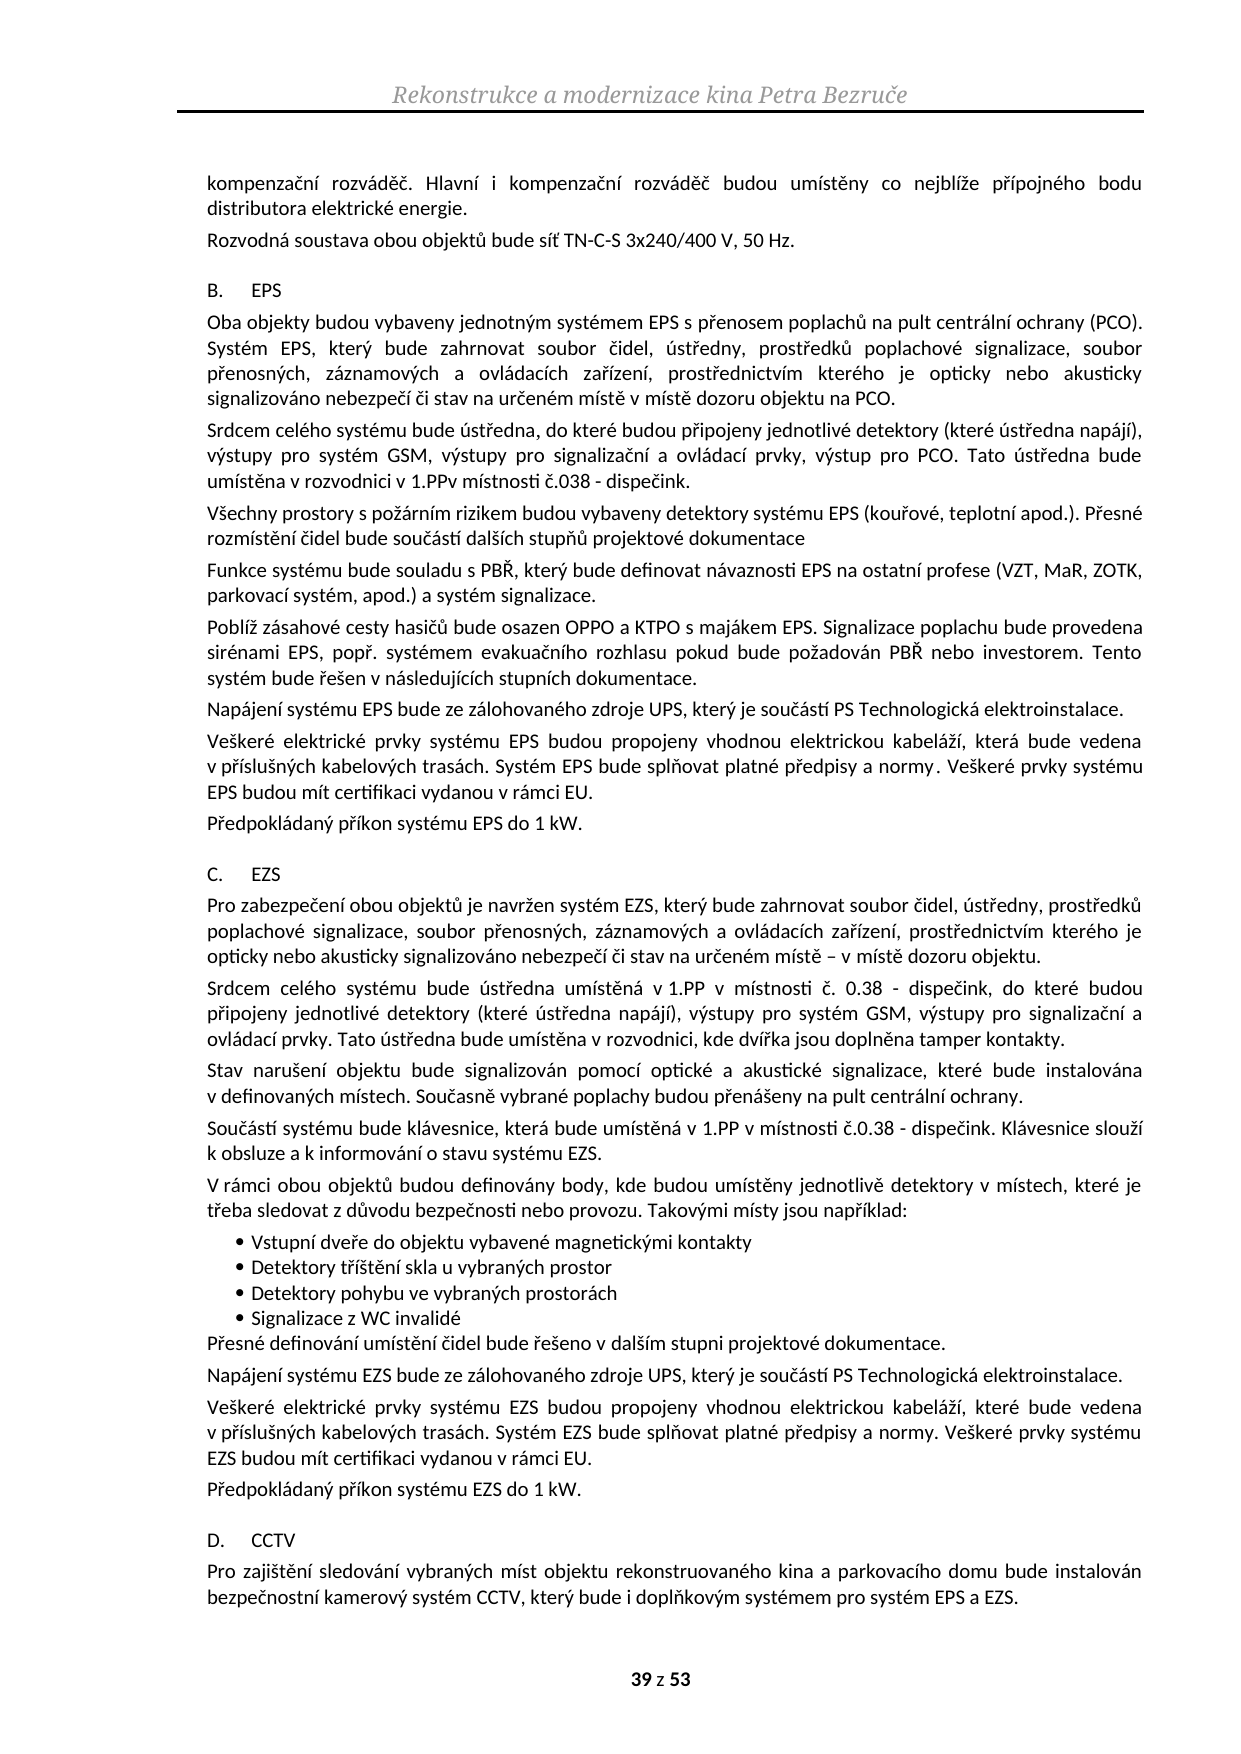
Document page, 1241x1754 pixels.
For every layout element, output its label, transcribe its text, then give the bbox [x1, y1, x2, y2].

text Pro zabezpečení obou objektů je navržen systém EZS, který bude zahrnovat soubor čidel, ústředny, prostředků poplachové signalizace, soubor přenosných, záznamových a ovládacích zařízení, prostřednictvím kterého je opticky nebo akusticky signalizováno nebezpečí či stav na určeném místě – v místě dozoru objektu. [207, 893, 1144, 969]
text Všechny prostory s požárním rizikem budou vybaveny detektory systému EPS (kouřové, teplotní apod.). Přesné rozmístění čidel bude součástí dalších stupňů projektové dokumentace [207, 500, 1144, 551]
text Signalizace z WC invalidé [236, 1305, 1144, 1331]
text Funkce systému bude souladu s PBŘ, který bude definovat návaznosti EPS na ostatní profese (VZT, MaR, ZOTK, parkovací systém, apod.) a systém signalizace. [207, 557, 1144, 608]
text Veškeré elektrické prvky systému EPS budou propojeny vhodnou elektrickou kabeláží, která bude vedena v příslušných kabelových trasách. Systém EPS bude splňovat platné předpisy a normy. Veškeré prvky systému EPS budou mít certifikaci vydanou v rámci EU. [207, 728, 1144, 804]
text Předpokládaný příkon systému EPS do 1 kW. [207, 811, 1144, 836]
text Vstupní dveře do objektu vybavené magnetickými kontakty [236, 1229, 1144, 1254]
text Předpokládaný příkon systému EZS do 1 kW. [207, 1476, 1144, 1502]
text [207, 170, 1144, 221]
text Součástí systému bude klávesnice, která bude umístěná v 1.PP v místnosti č.0.38 - dispečink. Klávesnice slouží k obsluze a k informování o stavu systému EZS. [207, 1115, 1144, 1166]
text Stav narušení objektu bude signalizován pomocí optické a akustické signalizace, které bude instalována v definovaných místech. Současně vybrané poplachy budou přenášeny na pult centrální ochrany. [207, 1058, 1144, 1108]
text Detektory pohybu ve vybraných prostorách [236, 1280, 1144, 1305]
text V rámci obou objektů budou definovány body, kde budou umístěny jednotlivě detektory v místech, které je třeba sledovat z důvodu bezpečnosti nebo provozu. Takovými místy jsou například: [207, 1172, 1144, 1223]
subtitle EPS [207, 278, 1144, 303]
text Veškeré elektrické prvky systému EZS budou propojeny vhodnou elektrickou kabeláží, které bude vedena v příslušných kabelových trasách. Systém EZS bude splňovat platné předpisy a normy. Veškeré prvky systému EZS budou mít certifikaci vydanou v rámci EU. [207, 1394, 1144, 1470]
text Pro zajištění sledování vybraných míst objektu rekonstruovaného kina a parkovacího domu bude instalován bezpečnostní kamerový systém CCTV, který bude i doplňkovým systémem pro systém EPS a EZS. [207, 1558, 1144, 1609]
text Srdcem celého systému bude ústředna, do které budou připojeny jednotlivé detektory (které ústředna napájí), výstupy pro systém GSM, výstupy pro signalizační a ovládací prvky, výstup pro PCO. Tato ústředna bude umístěna v rozvodnici v 1.PPv místnosti č.038 - dispečink. [207, 417, 1144, 493]
subtitle EZS [207, 861, 1144, 886]
text Rozvodná soustava obou objektů bude síť TN-C-S 3x240/400 V, 50 Hz. [207, 227, 1144, 253]
text Přesné definování umístění čidel bude řešeno v dalším stupni projektové dokumentace. [207, 1331, 1144, 1356]
text Detektory tříštění skla u vybraných prostor [236, 1254, 1144, 1280]
text Oba objekty budou vybaveny jednotným systémem EPS s přenosem poplachů na pult centrální ochrany (PCO). Systém EPS, který bude zahrnovat soubor čidel, ústředny, prostředků poplachové signalizace, soubor přenosných, záznamových a ovládacích zařízení, prostřednictvím kterého je opticky nebo akusticky signalizováno nebezpečí či stav na určeném místě v místě dozoru objektu na PCO. [207, 309, 1144, 411]
subtitle CCTV [207, 1527, 1144, 1552]
text Napájení systému EZS bude ze zálohovaného zdroje UPS, který je součástí PS Technologická elektroinstalace. [207, 1362, 1144, 1388]
text Srdcem celého systému bude ústředna umístěná v 1.PP v místnosti č. 0.38 - dispečink, do které budou připojeny jednotlivé detektory (které ústředna napájí), výstupy pro systém GSM, výstupy pro signalizační a ovládací prvky. Tato ústředna bude umístěna v rozvodnici, kde dvířka jsou doplněna tamper kontakty. [207, 975, 1144, 1051]
text Poblíž zásahové cesty hasičů bude osazen OPPO a KTPO s majákem EPS. Signalizace poplachu bude provedena sirénami EPS, popř. systémem evakuačního rozhlasu pokud bude požadován PBŘ nebo investorem. Tento systém bude řešen v následujících stupních dokumentace. [207, 614, 1144, 690]
text Napájení systému EPS bude ze zálohovaného zdroje UPS, který je součástí PS Technologická elektroinstalace. [207, 696, 1144, 722]
